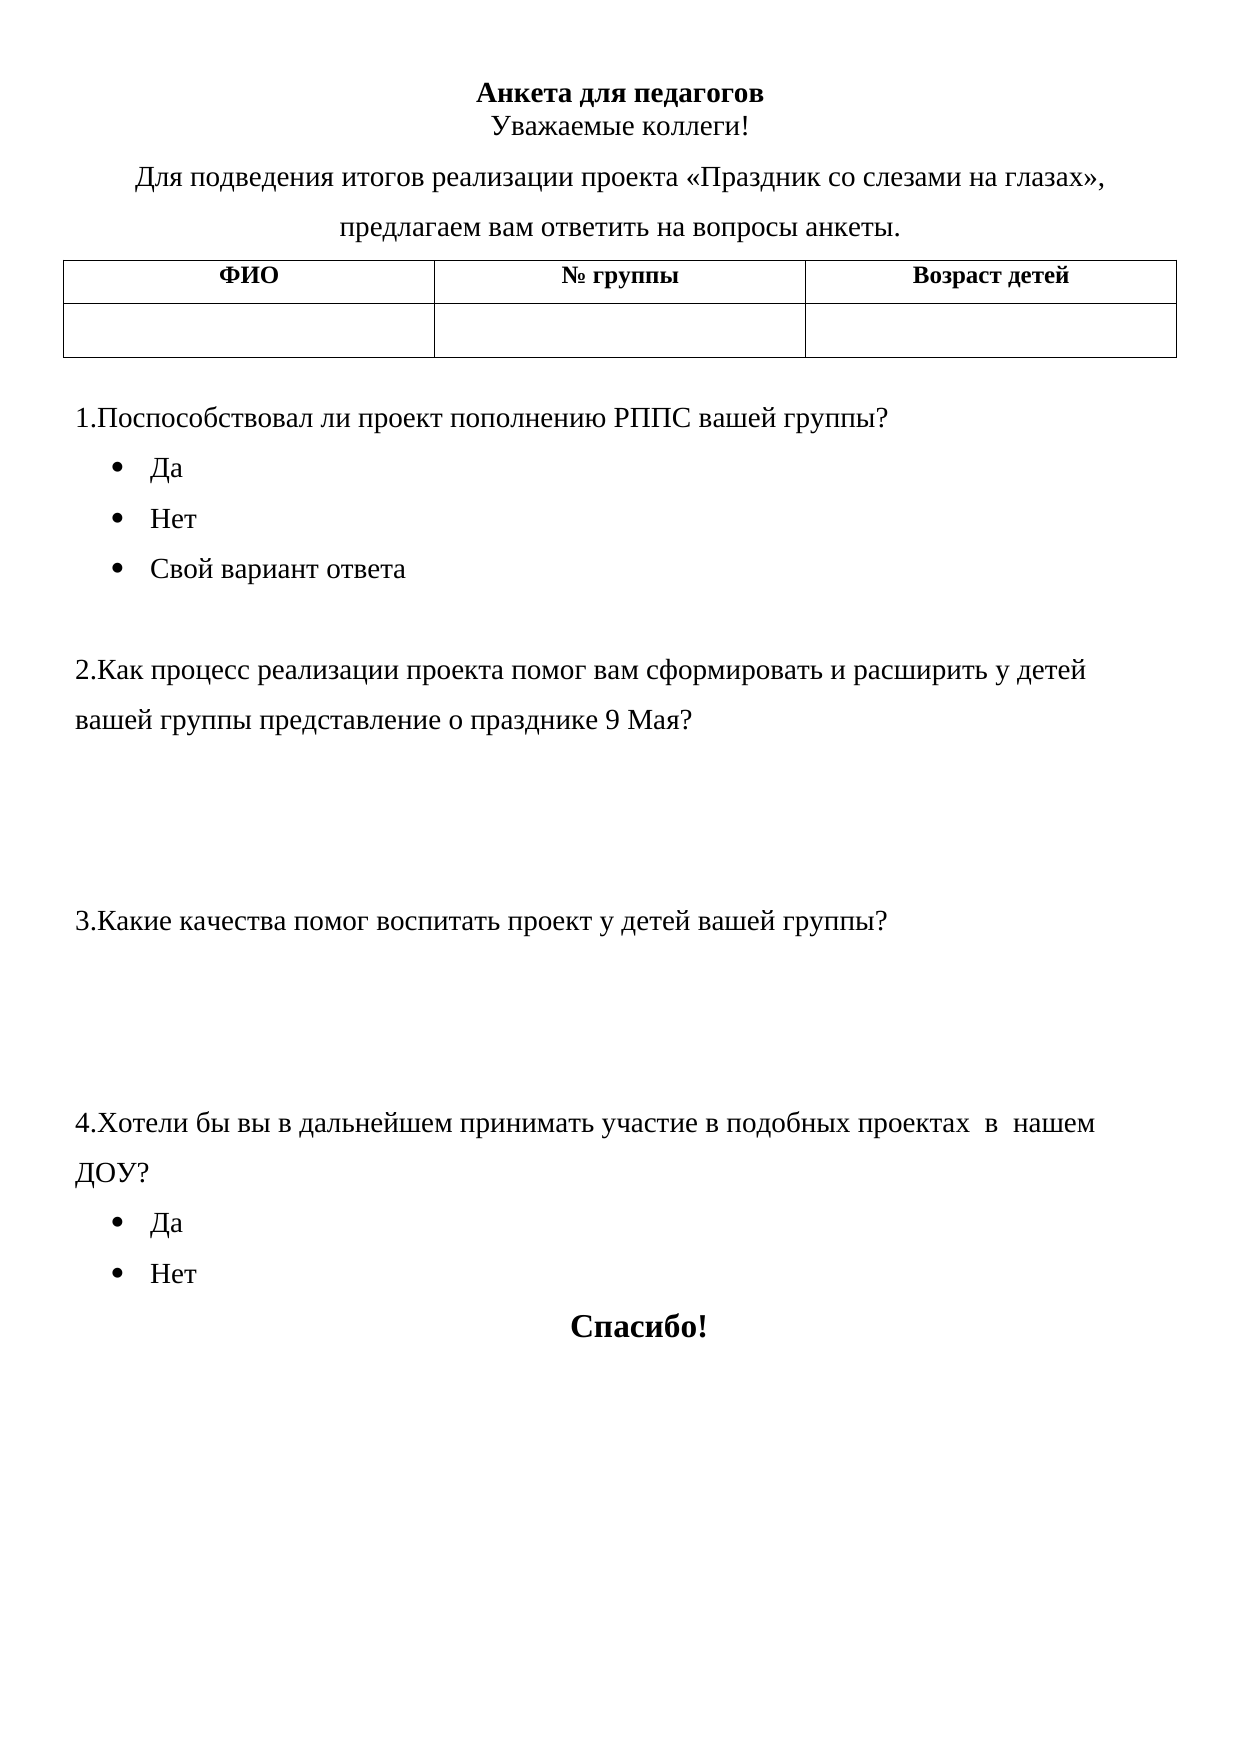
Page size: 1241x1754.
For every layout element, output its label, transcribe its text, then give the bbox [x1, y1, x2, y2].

table_cell [64, 304, 434, 357]
text Уважаемые коллеги! [75, 108, 1165, 142]
text Анкета для педагогов [75, 75, 1165, 108]
table_header ФИО [64, 261, 434, 302]
list Нет [112, 1256, 1165, 1289]
table_header Возраст детей [806, 261, 1176, 302]
table_cell [435, 304, 805, 357]
list Да [112, 450, 1165, 484]
table_header № группы [435, 261, 805, 302]
list Да [112, 1205, 1165, 1239]
text Для подведения итогов реализации проекта «Праздник со слезами на глазах», предлагаем вам ответить на вопросы анкеты. [75, 159, 1165, 243]
text 2.Как процесс реализации проекта помог вам сформировать и расширить у детей вашей группы представление о празднике 9 Мая? [75, 652, 1165, 736]
text 3.Какие качества помог воспитать проект у детей вашей группы? [75, 903, 1165, 937]
text 4.Хотели бы вы в дальнейшем принимать участие в подобных проектах в нашем ДОУ? [75, 1105, 1165, 1188]
text 1.Поспособствовал ли проект пополнению РППС вашей группы? [75, 400, 1165, 433]
list Нет [112, 501, 1165, 534]
table_cell [806, 304, 1176, 357]
list Свой вариант ответа [112, 551, 1165, 585]
text Спасибо! [112, 1306, 1165, 1344]
